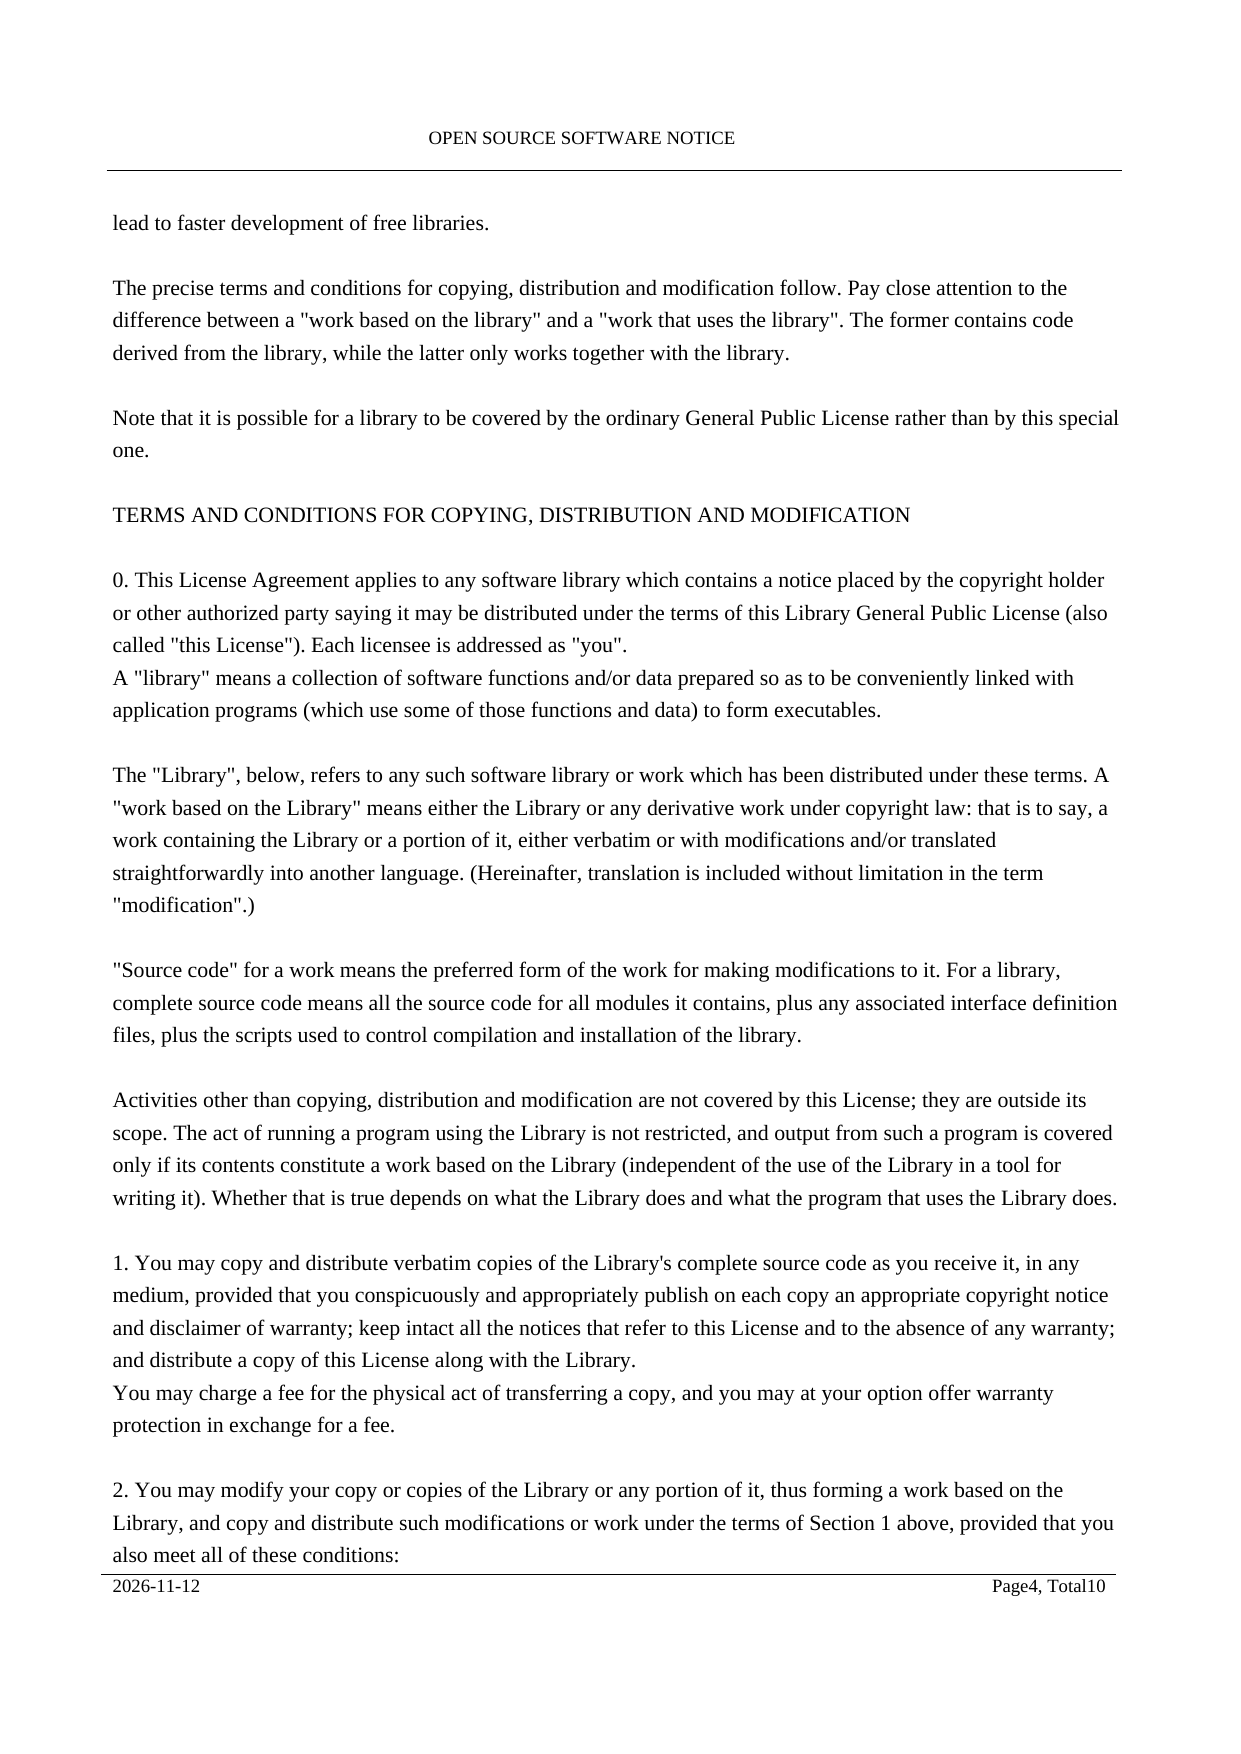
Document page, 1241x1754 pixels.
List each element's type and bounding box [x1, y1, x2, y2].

text [112, 206, 1128, 1571]
